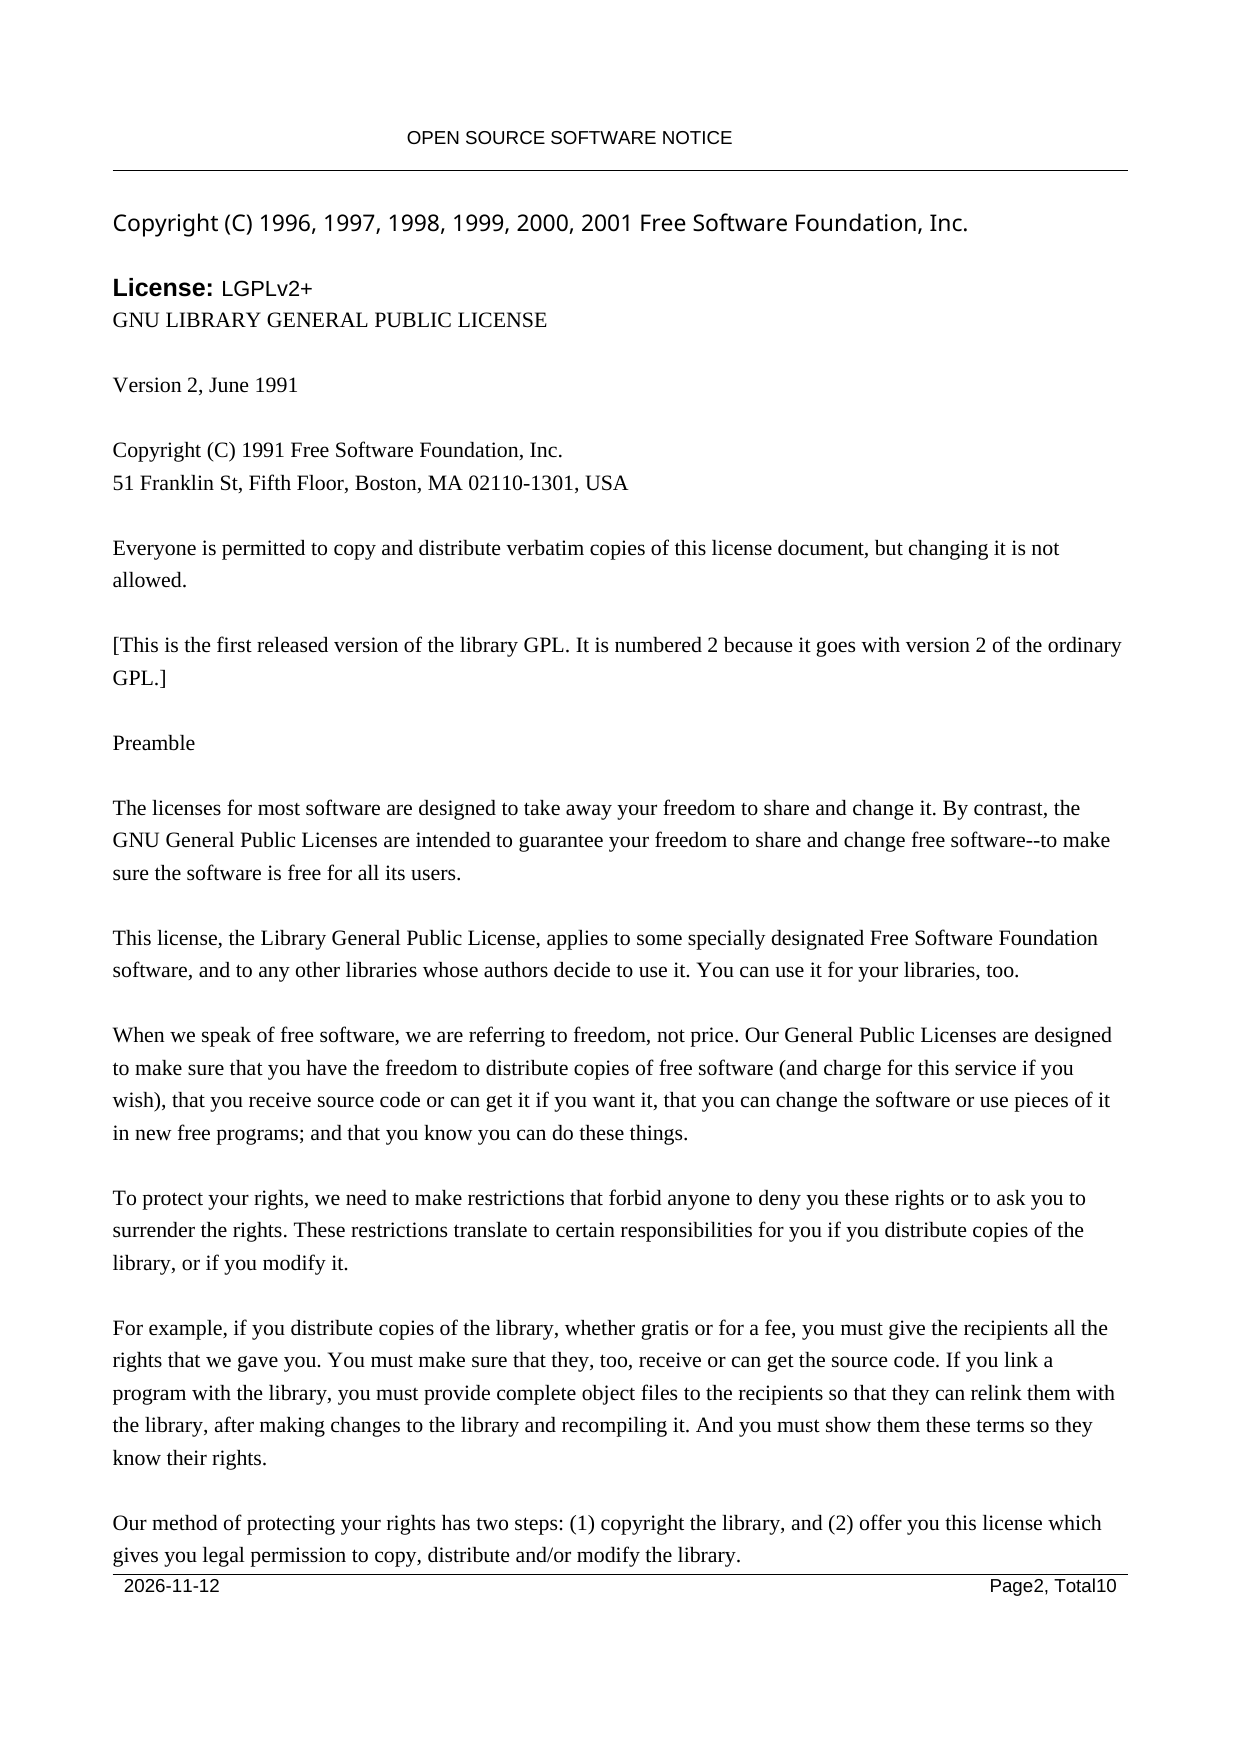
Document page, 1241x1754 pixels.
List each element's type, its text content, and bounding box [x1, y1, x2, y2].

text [112, 206, 1128, 271]
text License: LGPLv2+ [112, 271, 1128, 304]
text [112, 304, 1128, 1571]
